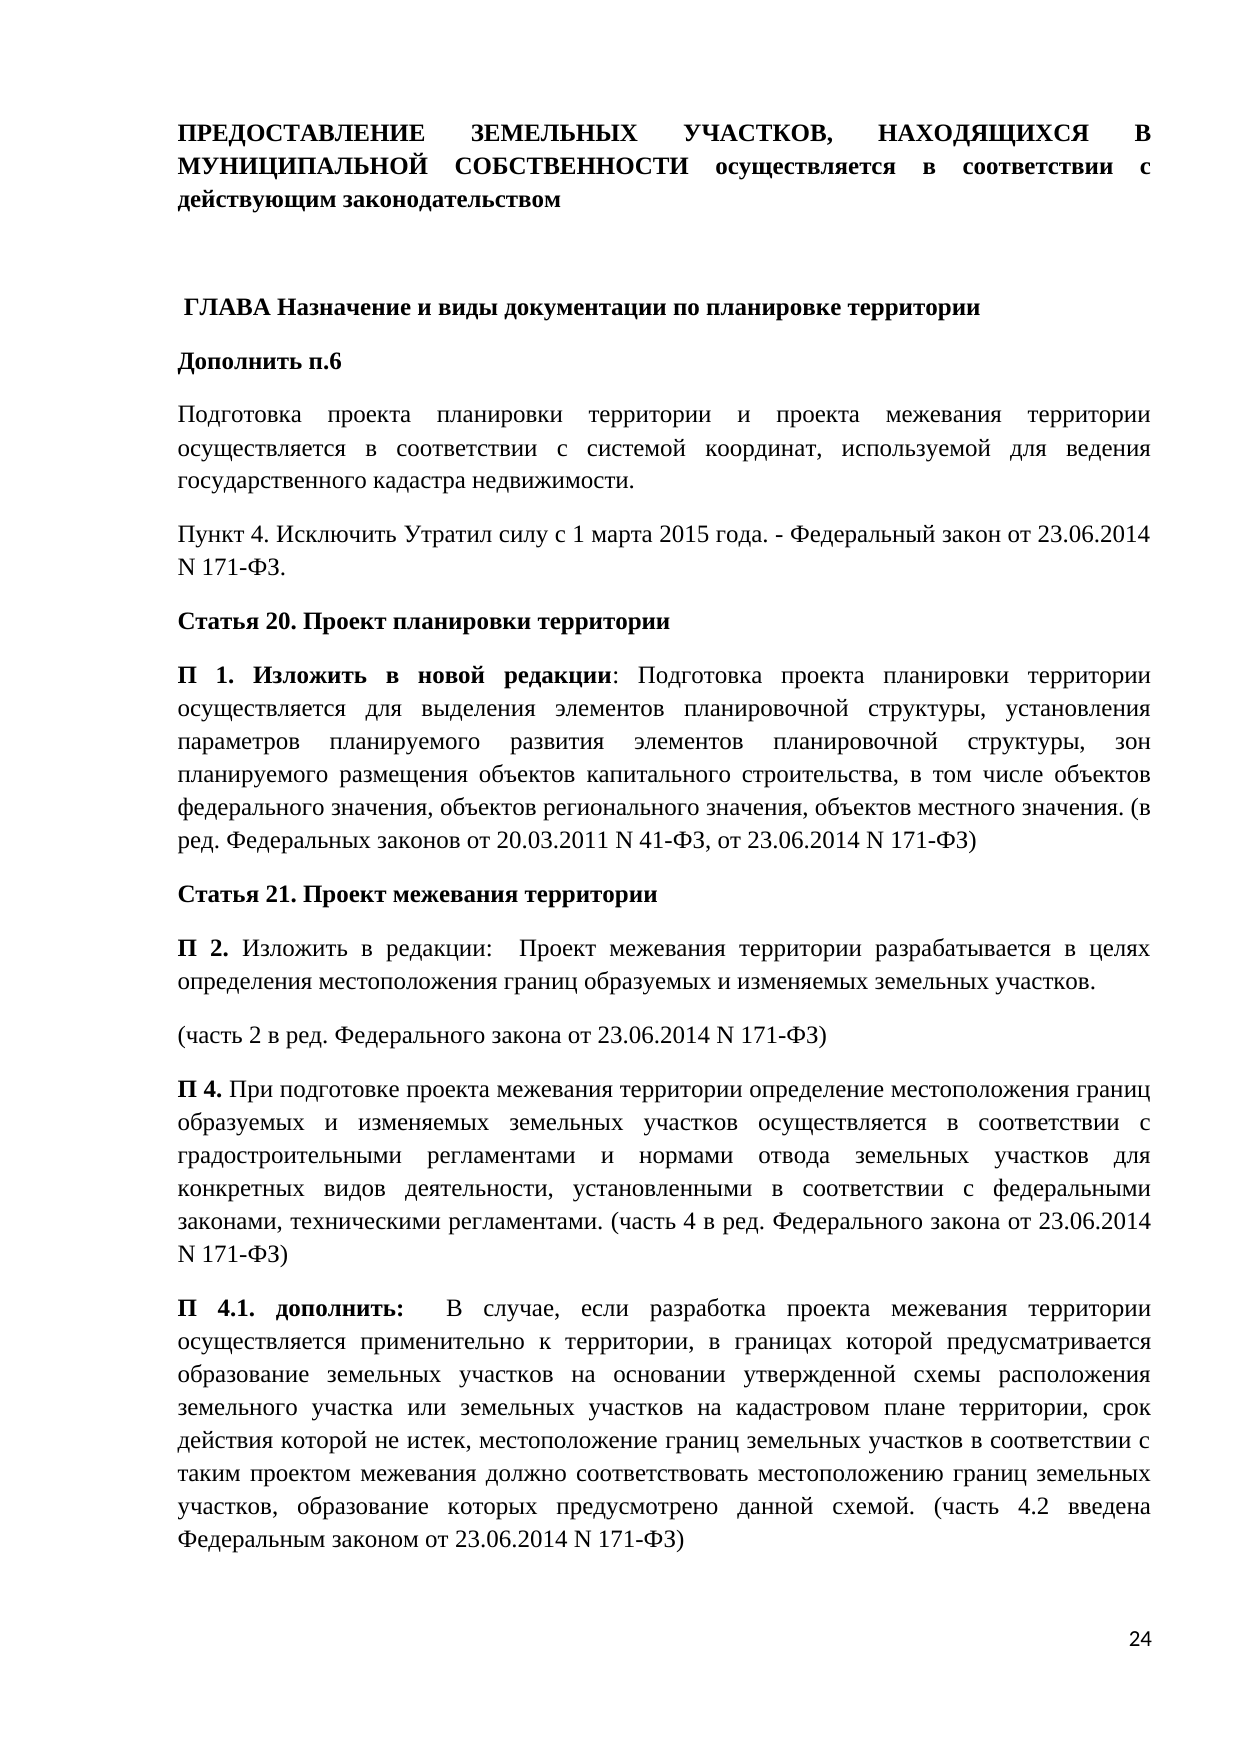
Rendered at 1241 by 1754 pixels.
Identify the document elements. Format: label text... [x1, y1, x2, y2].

text ГЛАВА Назначение и виды документации по планировке территории [177, 292, 1152, 321]
text (часть 2 в ред. Федерального закона от 23.06.2014 N 171-ФЗ) [177, 1020, 1152, 1049]
text Статья 21. Проект межевания территории [177, 879, 1152, 908]
text П 4.1. дополнить: В случае, если разработка проекта межевания территории осуществляется применительно к территории, в границах которой предусматривается образование земельных участков на основании утвержденной схемы расположения земельного участка или земельных участков на кадастровом плане территории, срок действия которой не истек, местоположение границ земельных участков в соответствии с таким проектом межевания должно соответствовать местоположению границ земельных участков, образование которых предусмотрено данной схемой. (часть 4.2 введена Федеральным законом от 23.06.2014 N 171-ФЗ) [177, 1293, 1152, 1553]
text Пункт 4. Исключить Утратил силу с 1 марта 2015 года. - Федеральный закон от 23.06.2014 N 171-ФЗ. [177, 519, 1152, 581]
text П 4. При подготовке проекта межевания территории определение местоположения границ образуемых и изменяемых земельных участков осуществляется в соответствии с градостроительными регламентами и нормами отвода земельных участков для конкретных видов деятельности, установленными в соответствии с федеральными законами, техническими регламентами. (часть 4 в ред. Федерального закона от 23.06.2014 N 171-ФЗ) [177, 1074, 1152, 1268]
text Подготовка проекта планировки территории и проекта межевания территории осуществляется в соответствии с системой координат, используемой для ведения государственного кадастра недвижимости. [177, 399, 1152, 494]
text Статья 20. Проект планировки территории [177, 606, 1152, 635]
text П 1. Изложить в новой редакции: Подготовка проекта планировки территории осуществляется для выделения элементов планировочной структуры, установления параметров планируемого развития элементов планировочной структуры, зон планируемого размещения объектов капитального строительства, в том числе объектов федерального значения, объектов регионального значения, объектов местного значения. (в ред. Федеральных законов от 20.03.2011 N 41-ФЗ, от 23.06.2014 N 171-ФЗ) [177, 660, 1152, 854]
text Дополнить п.6 [177, 346, 1152, 374]
text П 2. Изложить в редакции: Проект межевания территории разрабатывается в целях определения местоположения границ образуемых и изменяемых земельных участков. [177, 933, 1152, 995]
text ПРЕДОСТАВЛЕНИЕ ЗЕМЕЛЬНЫХ УЧАСТКОВ, НАХОДЯЩИХСЯ В МУНИЦИПАЛЬНОЙ СОБСТВЕННОСТИ осуществляется в соответствии с действующим законодательством [177, 118, 1152, 213]
